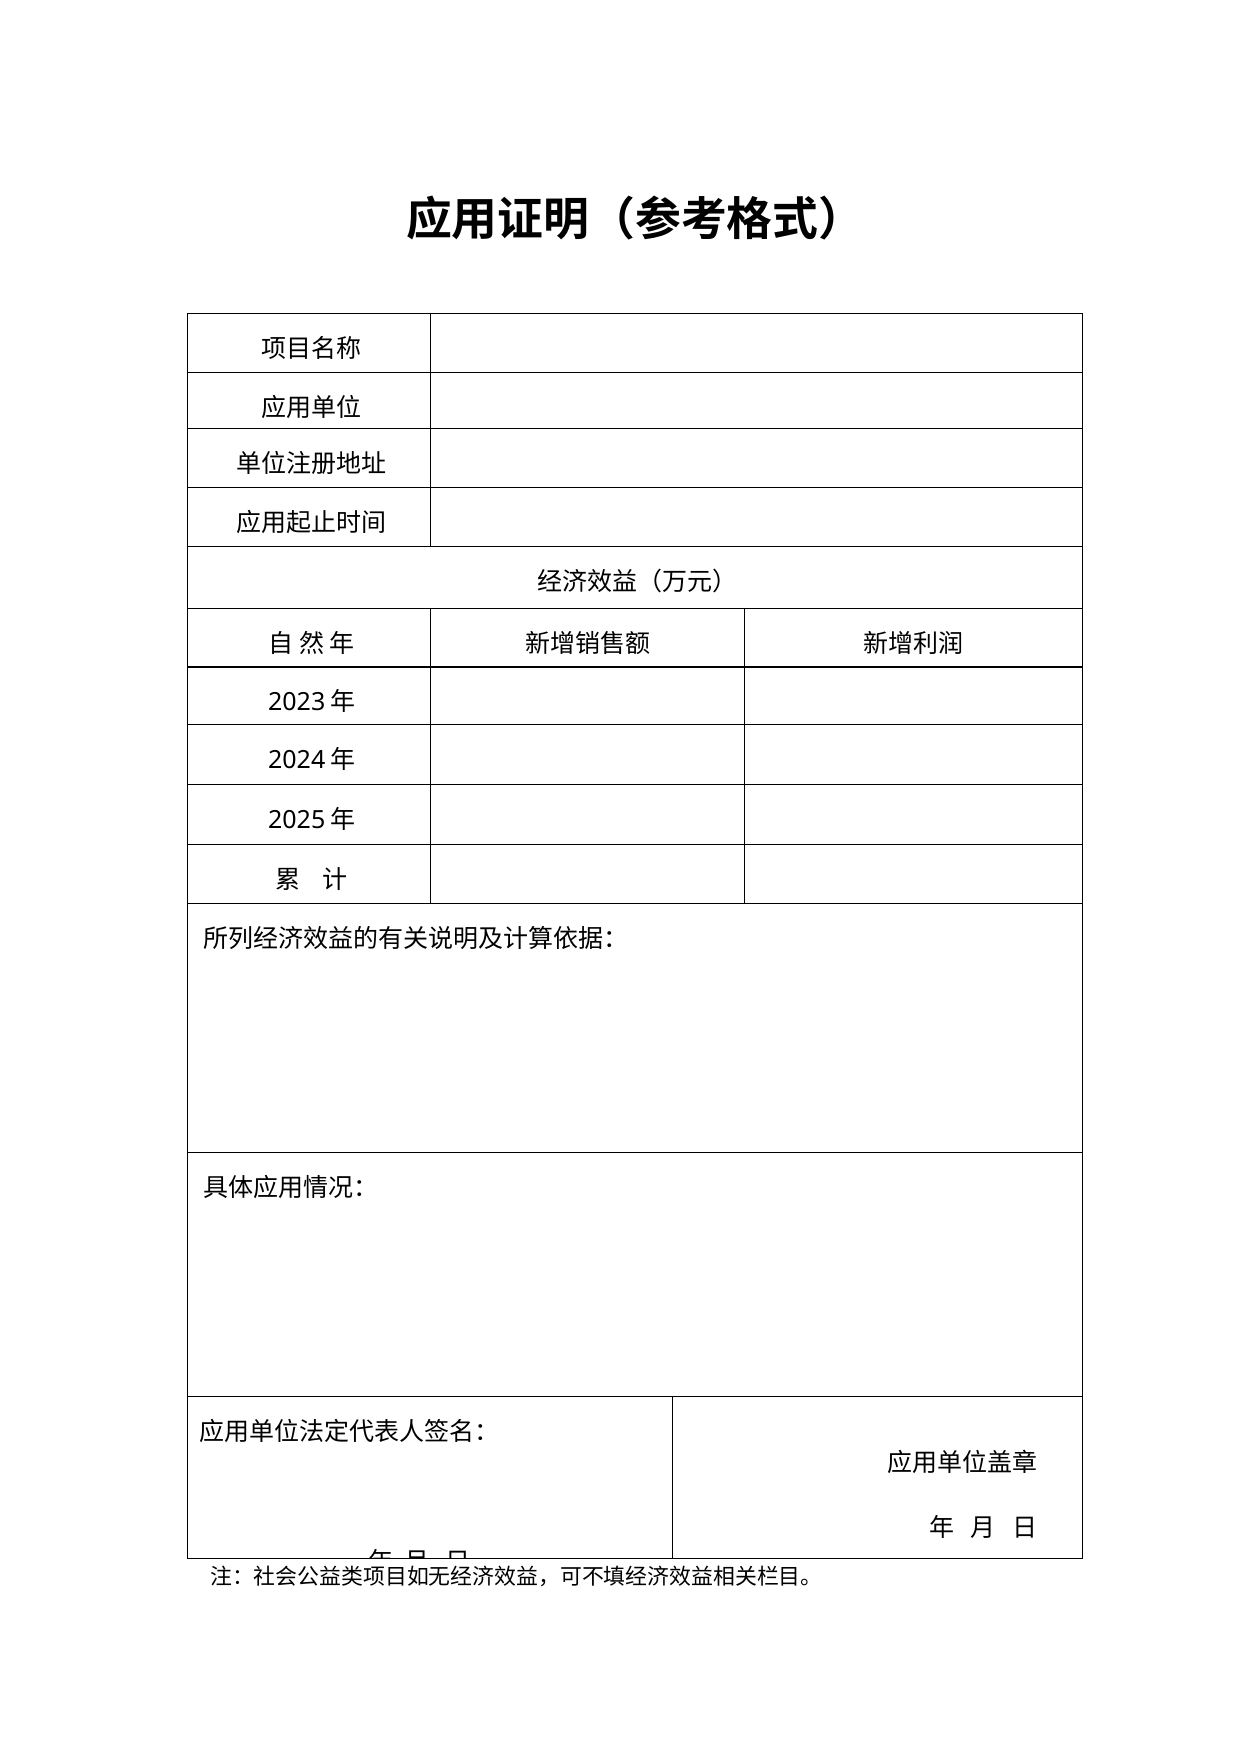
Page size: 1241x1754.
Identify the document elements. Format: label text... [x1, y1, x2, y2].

table_cell 累 计 [188, 845, 430, 903]
table_cell 应用起止时间 [188, 488, 430, 546]
table_cell 2024年 [188, 725, 430, 784]
table_cell [745, 725, 1082, 784]
text 应用证明（参考格式） [177, 167, 1092, 264]
table_cell 2023年 [188, 668, 430, 724]
table_cell 应用单位法定代表人签名： 年 月 日 [188, 1397, 672, 1558]
table_cell 应用单位 [188, 373, 430, 428]
table_cell 新增利润 [745, 609, 1082, 666]
table_cell [431, 725, 744, 784]
table_cell 所列经济效益的有关说明及计算依据： [188, 904, 1082, 1152]
table_cell [431, 845, 744, 903]
text 注：社会公益类项目如无经济效益，可不填经济效益相关栏目。 [177, 1559, 1092, 1591]
table_cell [745, 668, 1082, 724]
table_cell [431, 785, 744, 844]
table_cell [431, 373, 1082, 428]
table_cell [431, 429, 1082, 487]
table_cell 2025年 [188, 785, 430, 844]
table_header [431, 314, 1082, 372]
table_header 项目名称 [188, 314, 430, 372]
table_cell [745, 785, 1082, 844]
table_cell [431, 668, 744, 724]
table_cell 自 然 年 [188, 609, 430, 666]
table_cell 经济效益（万元） [188, 547, 1082, 608]
table_cell 具体应用情况： [188, 1153, 1082, 1396]
table_cell 应用单位盖章 年 月 日 [673, 1397, 1082, 1558]
table_cell 单位注册地址 [188, 429, 430, 487]
table_cell [745, 845, 1082, 903]
table_cell 新增销售额 [431, 609, 744, 666]
table_cell [431, 488, 1082, 546]
